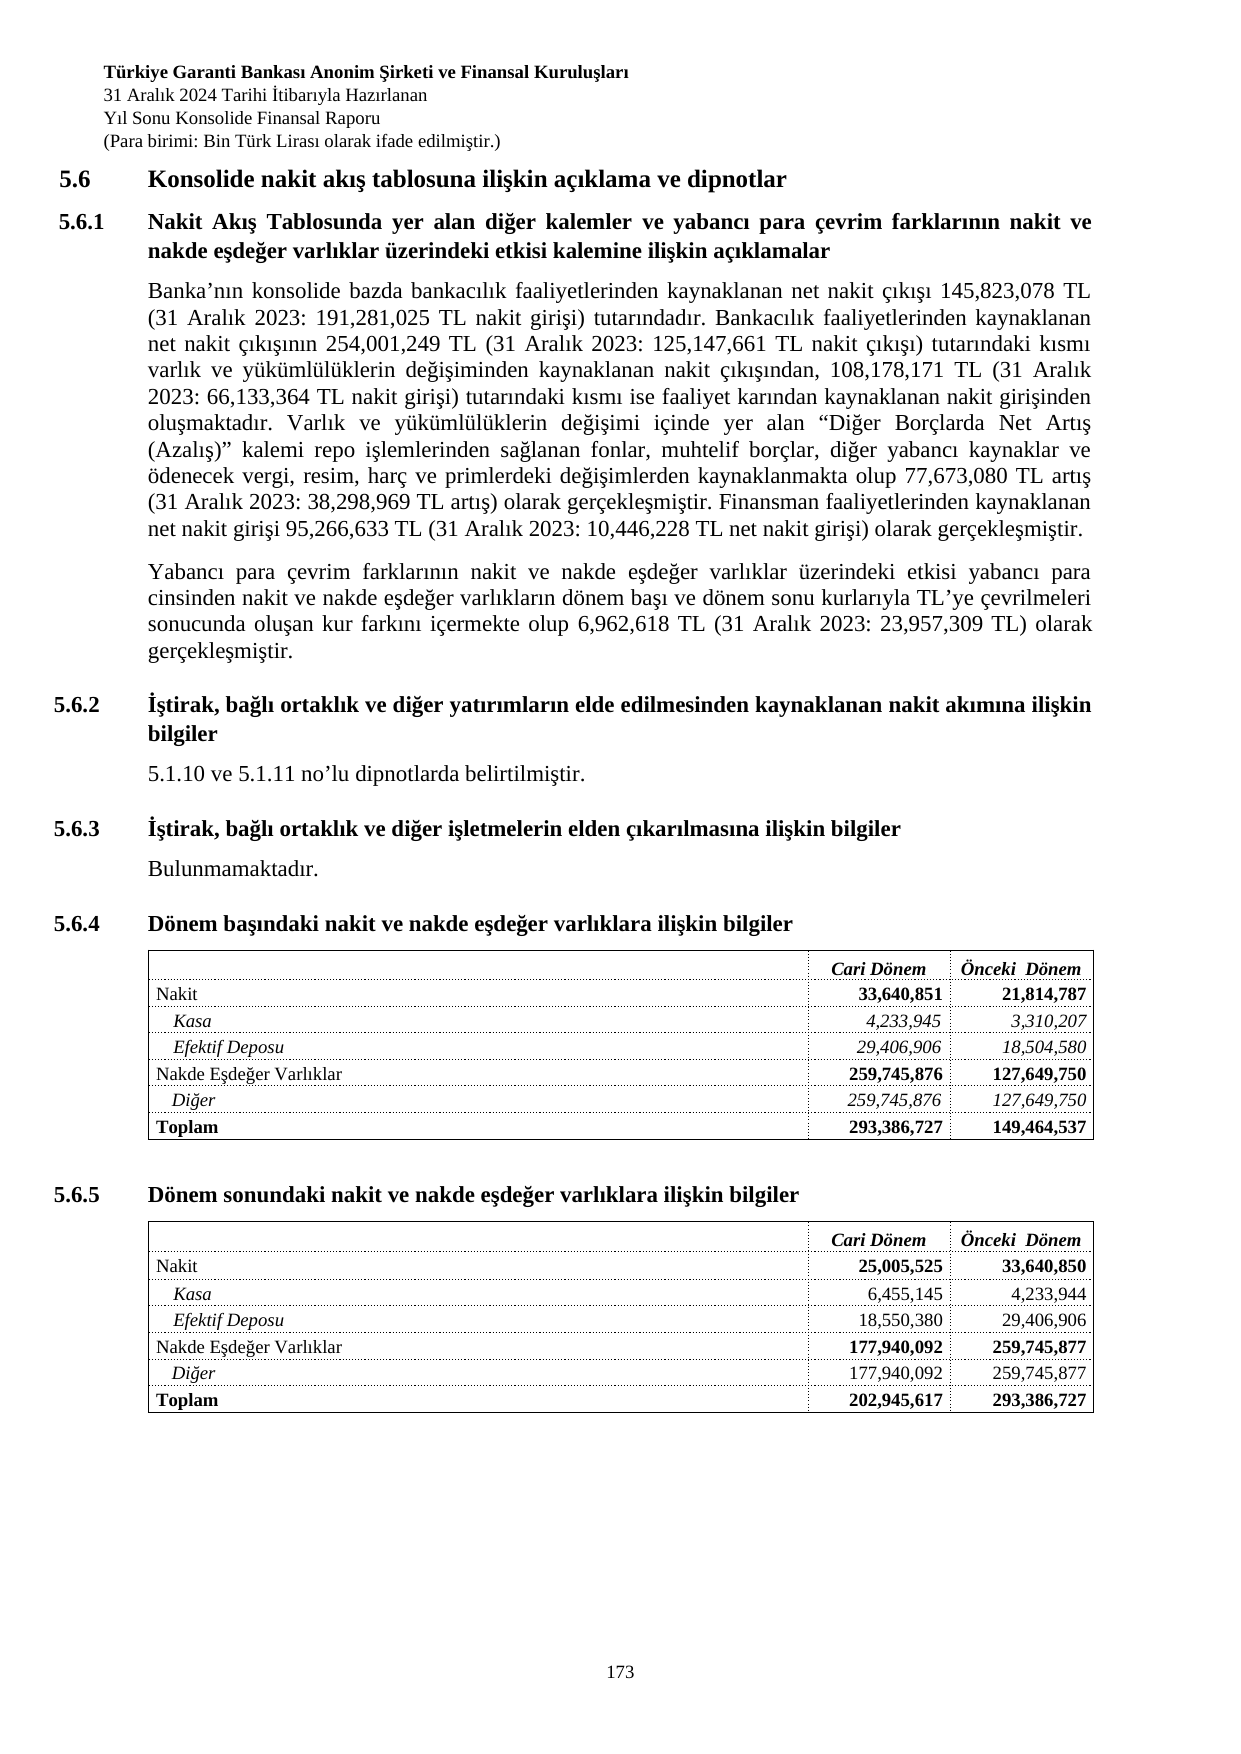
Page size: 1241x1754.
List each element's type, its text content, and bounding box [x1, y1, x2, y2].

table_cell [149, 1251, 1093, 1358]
text Bulunmamaktadır. [148, 855, 1092, 882]
text Banka’nın konsolide bazda bankacılık faaliyetlerinden kaynaklanan net nakit çıkışı 145,823,078 TL (31 Aralık 2023: 191,281,025 TL nakit girişi) tutarındadır. Bankacılık faaliyetlerinden kaynaklanan net nakit çıkışının 254,001,249 TL (31 Aralık 2023: 125,147,661 TL nakit çıkışı) tutarındaki kısmı varlık ve yükümlülüklerin değişiminden kaynaklanan nakit çıkışından, 108,178,171 TL (31 Aralık 2023: 66,133,364 TL nakit girişi) tutarındaki kısmı ise faaliyet karından kaynaklanan nakit girişinden oluşmaktadır. Varlık ve yükümlülüklerin değişimi içinde yer alan “Diğer Borçlarda Net Artış (Azalış)” kalemi repo işlemlerinden sağlanan fonlar, muhtelif borçlar, diğer yabancı kaynaklar ve ödenecek vergi, resim, harç ve primlerdeki değişimlerden kaynaklanmakta olup 77,673,080 TL artış (31 Aralık 2023: 38,298,969 TL artış) olarak gerçekleşmiştir. Finansman faaliyetlerinden kaynaklanan net nakit girişi 95,266,633 TL (31 Aralık 2023: 10,446,228 TL net nakit girişi) olarak gerçekleşmiştir. [148, 277, 1092, 541]
text 5.6.2 İştirak, bağlı ortaklık ve diğer yatırımların elde edilmesinden kaynaklanan nakit akımına ilişkin bilgiler [54, 688, 1092, 746]
text 5.6.4 Dönem başındaki nakit ve nakde eşdeğer varlıklara ilişkin bilgiler [54, 907, 1092, 936]
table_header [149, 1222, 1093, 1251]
text Yabancı para çevrim farklarının nakit ve nakde eşdeğer varlıklar üzerindeki etkisi yabancı para cinsinden nakit ve nakde eşdeğer varlıkların dönem başı ve dönem sonu kurlarıyla TL’ye çevrilmeleri sonucunda oluşan kur farkını içermekte olup 6,962,618 TL (31 Aralık 2023: 23,957,309 TL) olarak gerçekleşmiştir. [148, 558, 1092, 663]
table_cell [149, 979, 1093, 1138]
text 5.6.3 İştirak, bağlı ortaklık ve diğer işletmelerin elden çıkarılmasına ilişkin bilgiler [54, 812, 1092, 841]
text 5.1.10 ve 5.1.11 no’lu dipnotlarda belirtilmiştir. [148, 760, 1092, 787]
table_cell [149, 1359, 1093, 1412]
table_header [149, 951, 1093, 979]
text 5.6.1 Nakit Akış Tablosunda yer alan diğer kalemler ve yabancı para çevrim farklarının nakit ve nakde eşdeğer varlıklar üzerindeki etkisi kalemine ilişkin açıklamalar [58, 206, 1092, 264]
text 5.6 Konsolide nakit akış tablosuna ilişkin açıklama ve dipnotlar [59, 164, 1097, 193]
text 5.6.5 Dönem sonundaki nakit ve nakde eşdeğer varlıklara ilişkin bilgiler [54, 1178, 1092, 1208]
